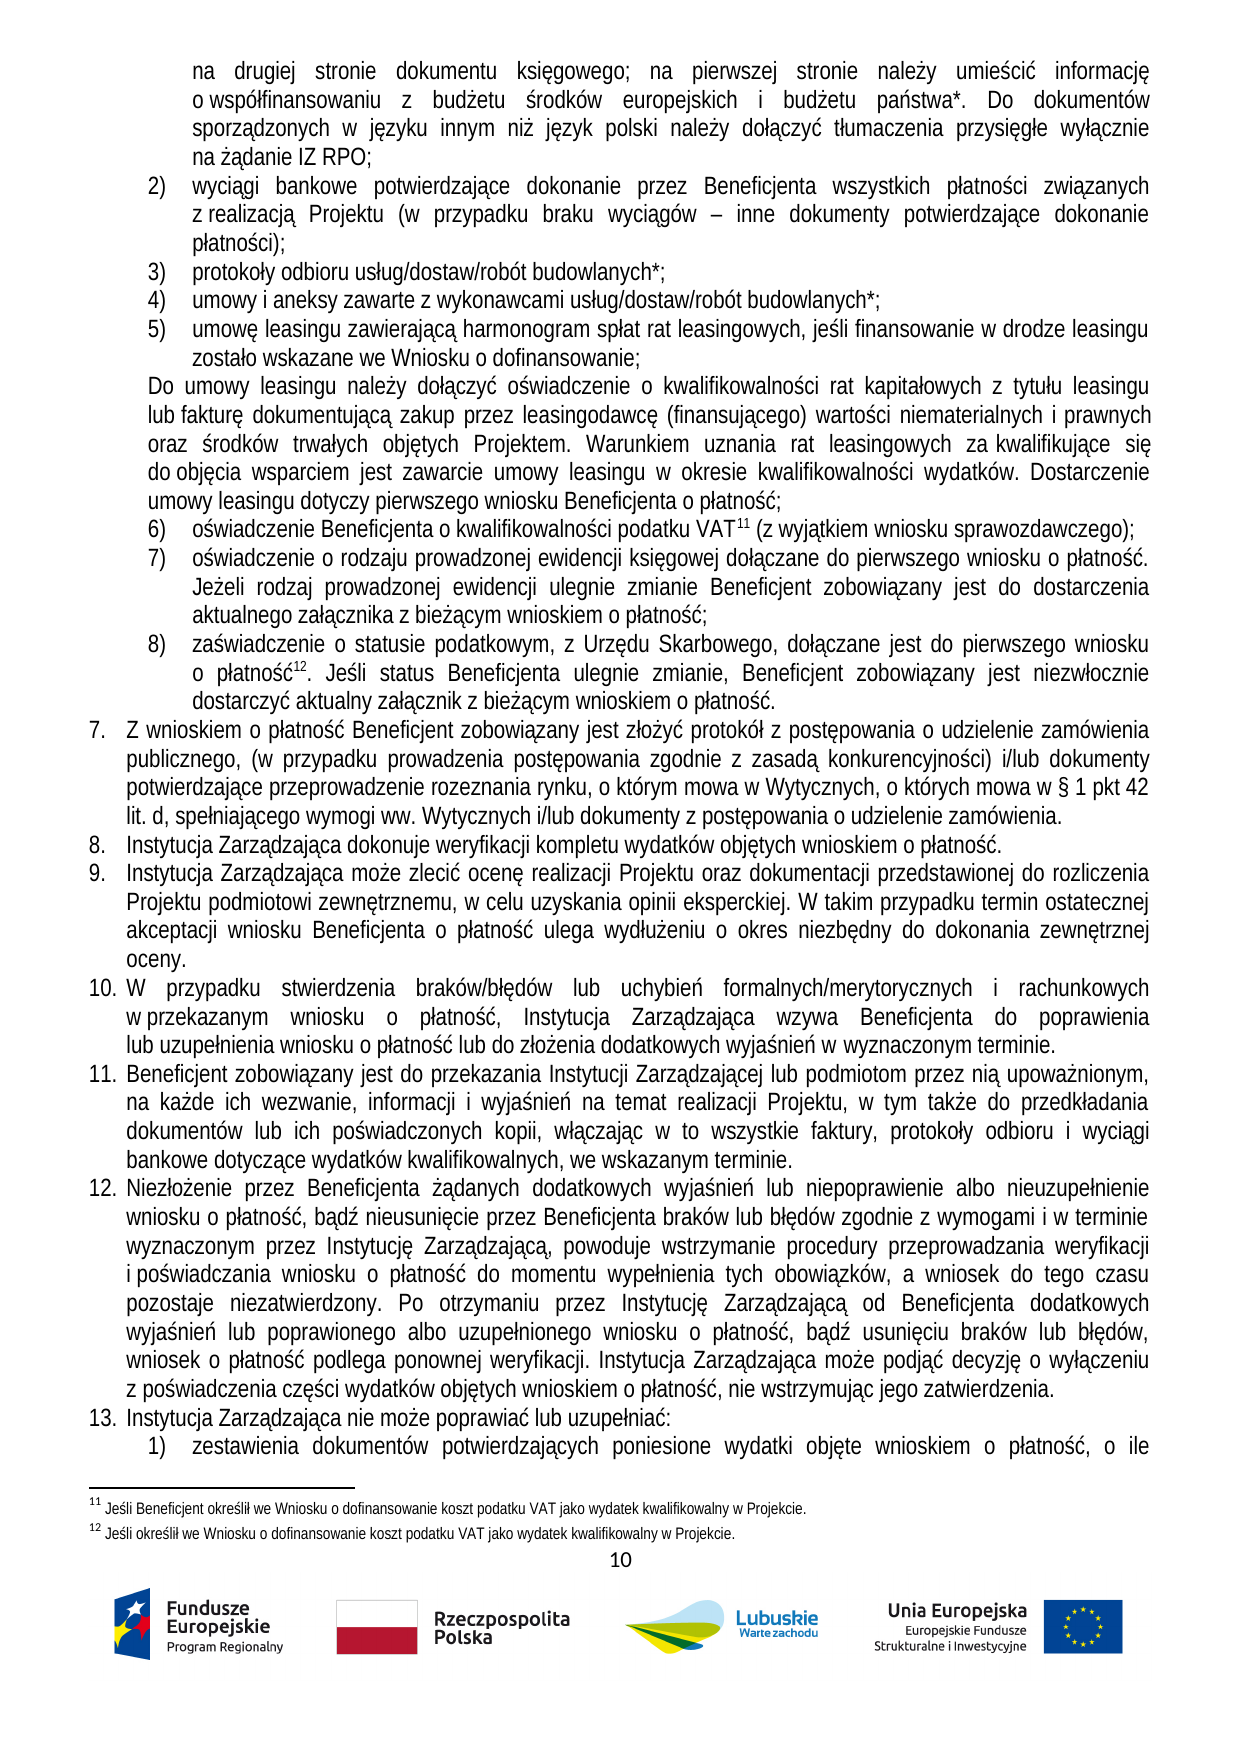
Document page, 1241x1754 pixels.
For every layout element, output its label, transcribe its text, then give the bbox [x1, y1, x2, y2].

text 8) zaświadczenie o statusie podatkowym, z Urzędu Skarbowego, dołączane jest do pierwszego wniosku o płatność. Jeśli status Beneficjenta ulegnie zmianie, Beneficjent zobowiązany jest niezwłocznie dostarczyć aktualny załącznik z bieżącym wnioskiem o płatność. [148, 629, 1152, 715]
text 2) wyciągi bankowe potwierdzające dokonanie przez Beneficjenta wszystkich płatności związanych z realizacją Projektu (w przypadku braku wyciągów – inne dokumenty potwierdzające dokonanie płatności); [148, 171, 1152, 257]
list W przypadku stwierdzenia braków/błędów lub uchybień formalnych/merytorycznych i rachunkowych w przekazanym wniosku o płatność, Instytucja Zarządzająca wzywa Beneficjenta do poprawienia lub uzupełnienia wniosku o płatność lub do złożenia dodatkowych wyjaśnień w wyznaczonym terminie. [89, 973, 1152, 1059]
list Instytucja Zarządzająca może zlecić ocenę realizacji Projektu oraz dokumentacji przedstawionej do rozliczenia Projektu podmiotowi zewnętrznemu, w celu uzyskania opinii eksperckiej. W takim przypadku termin ostatecznej akceptacji wniosku Beneficjenta o płatność ulega wydłużeniu o okres niezbędny do dokonania zewnętrznej oceny. [89, 858, 1152, 973]
list Z wnioskiem o płatność Beneficjent zobowiązany jest złożyć protokół z postępowania o udzielenie zamówienia publicznego, (w przypadku prowadzenia postępowania zgodnie z zasadą konkurencyjności) i/lub dokumenty potwierdzające przeprowadzenie rozeznania rynku, o którym mowa w Wytycznych, o których mowa w § 1 pkt 42 lit. d, spełniającego wymogi ww. Wytycznych i/lub dokumenty z postępowania o udzielenie zamówienia. [89, 715, 1152, 829]
picture [88, 1572, 1152, 1681]
list Niezłożenie przez Beneficjenta żądanych dodatkowych wyjaśnień lub niepoprawienie albo nieuzupełnienie wniosku o płatność, bądź nieusunięcie przez Beneficjenta braków lub błędów zgodnie z wymogami i w terminie wyznaczonym przez Instytucję Zarządzającą, powoduje wstrzymanie procedury przeprowadzania weryfikacji i poświadczania wniosku o płatność do momentu wypełnienia tych obowiązków, a wniosek do tego czasu pozostaje niezatwierdzony. Po otrzymaniu przez Instytucję Zarządzającą od Beneficjenta dodatkowych wyjaśnień lub poprawionego albo uzupełnionego wniosku o płatność, bądź usunięciu braków lub błędów, wniosek o płatność podlega ponownej weryfikacji. Instytucja Zarządzająca może podjąć decyzję o wyłączeniu z poświadczenia części wydatków objętych wnioskiem o płatność, nie wstrzymując jego zatwierdzenia. [89, 1173, 1152, 1402]
text 3) protokoły odbioru usług/dostaw/robót budowlanych*; [148, 257, 1152, 285]
text Do umowy leasingu należy dołączyć oświadczenie o kwalifikowalności rat kapitałowych z tytułu leasingu lub fakturę dokumentującą zakup przez leasingodawcę (finansującego) wartości niematerialnych i prawnych oraz środków trwałych objętych Projektem. Warunkiem uznania rat leasingowych za kwalifikujące się do objęcia wsparciem jest zawarcie umowy leasingu w okresie kwalifikowalności wydatków. Dostarczenie umowy leasingu dotyczy pierwszego wniosku Beneficjenta o płatność; [148, 371, 1152, 514]
list Beneficjent zobowiązany jest do przekazania Instytucji Zarządzającej lub podmiotom przez nią upoważnionym, na każde ich wezwanie, informacji i wyjaśnień na temat realizacji Projektu, w tym także do przedkładania dokumentów lub ich poświadczonych kopii, włączając w to wszystkie faktury, protokoły odbioru i wyciągi bankowe dotyczące wydatków kwalifikowalnych, we wskazanym terminie. [89, 1059, 1152, 1173]
text 5) umowę leasingu zawierającą harmonogram spłat rat leasingowych, jeśli finansowanie w drodze leasingu zostało wskazane we Wniosku o dofinansowanie; [148, 314, 1152, 371]
text 4) umowy i aneksy zawarte z wykonawcami usług/dostaw/robót budowlanych*; [148, 285, 1152, 314]
list Instytucja Zarządzająca dokonuje weryfikacji kompletu wydatków objętych wnioskiem o płatność. [89, 829, 1152, 858]
text 6) oświadczenie Beneficjenta o kwalifikowalności podatku VAT (z wyjątkiem wniosku sprawozdawczego); [148, 514, 1152, 543]
text 7) oświadczenie o rodzaju prowadzonej ewidencji księgowej dołączane do pierwszego wniosku o płatność. Jeżeli rodzaj prowadzonej ewidencji ulegnie zmianie Beneficjent zobowiązany jest do dostarczenia aktualnego załącznika z bieżącym wnioskiem o płatność; [148, 543, 1152, 629]
list Instytucja Zarządzająca nie może poprawiać lub uzupełniać: [89, 1402, 1152, 1431]
